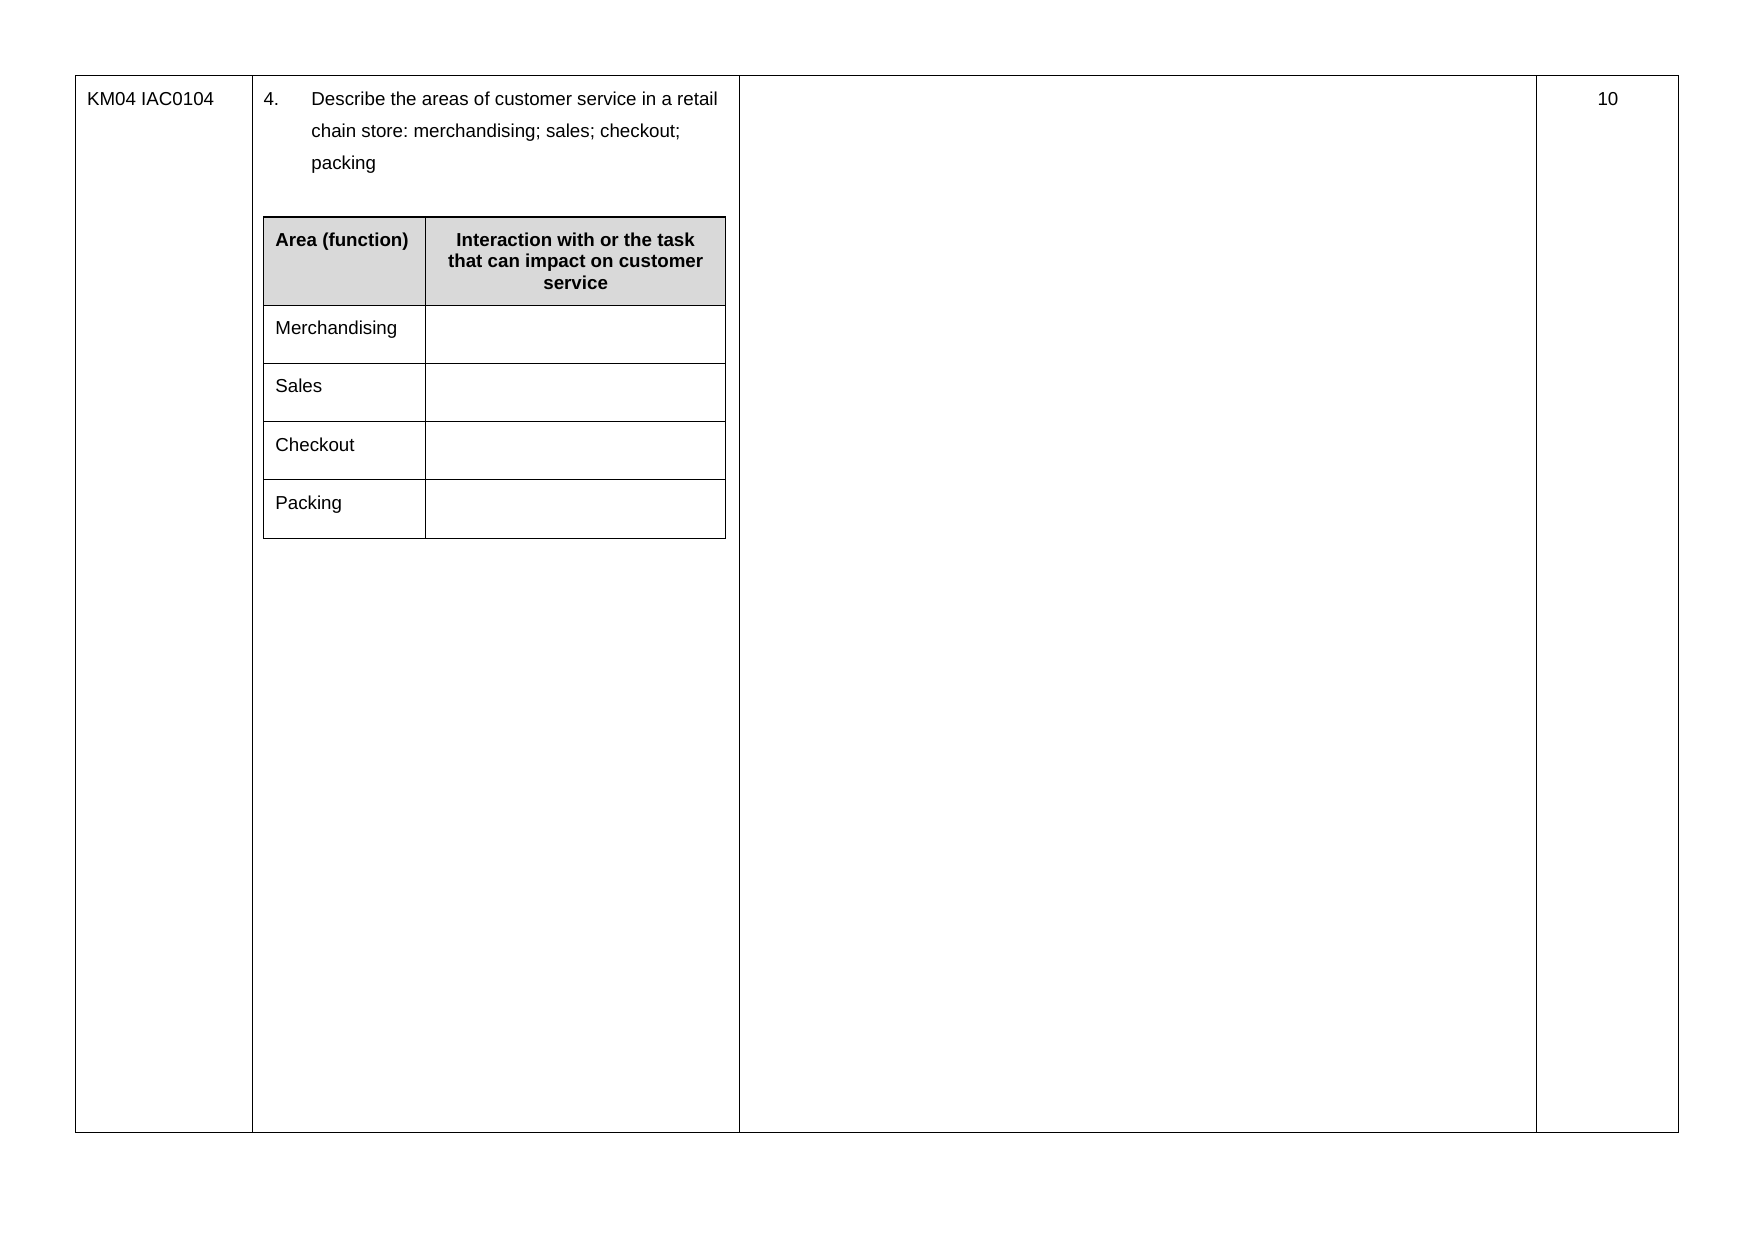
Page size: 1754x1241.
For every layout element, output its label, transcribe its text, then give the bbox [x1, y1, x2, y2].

table_cell 10 [1537, 76, 1678, 1132]
table_cell [740, 76, 1536, 1132]
table_cell KM04 IAC0104 [76, 76, 252, 1132]
table_cell Describe the areas of customer service in a retail chain store: merchandising; sales; checkout; packing [253, 76, 739, 1132]
